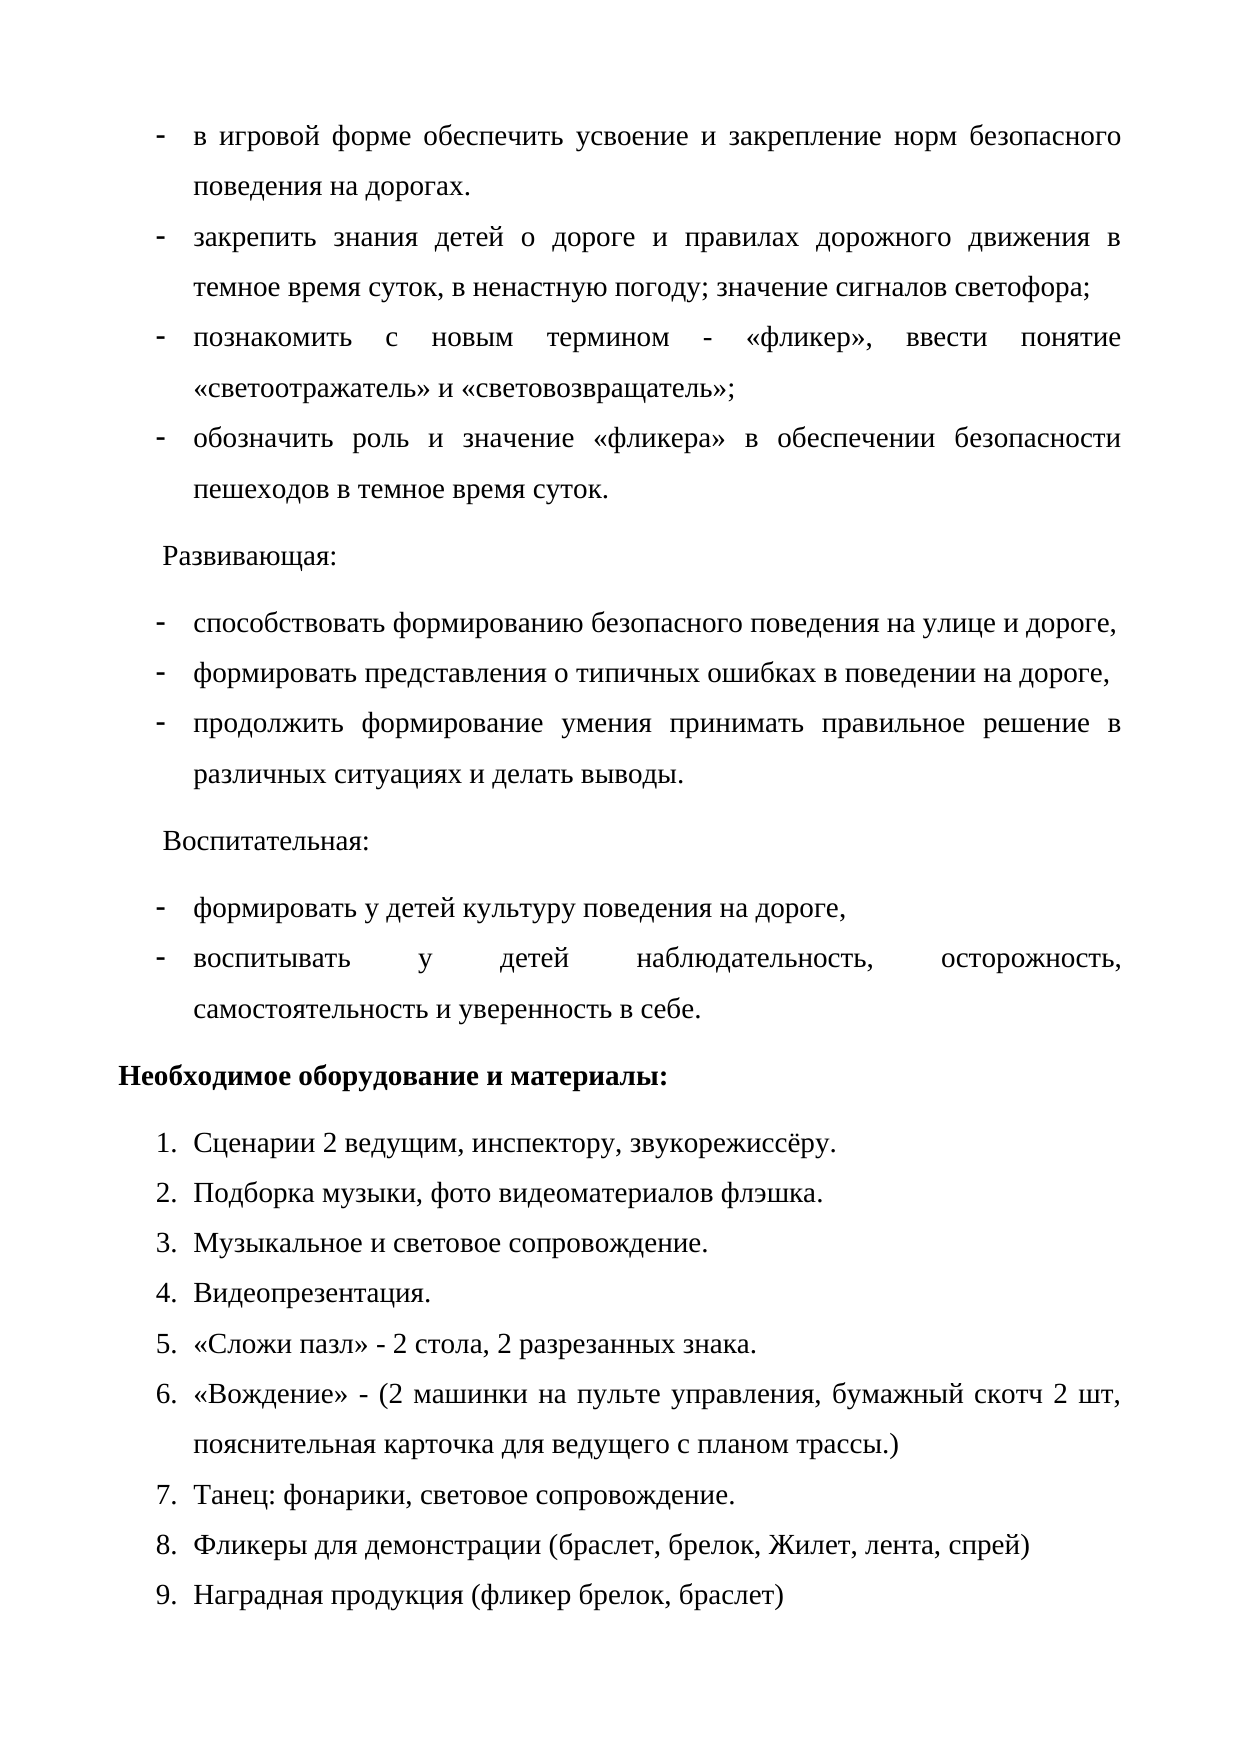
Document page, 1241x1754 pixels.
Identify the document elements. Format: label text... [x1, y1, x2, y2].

list Сценарии 2 ведущим, инспектору, звукорежиссёру. [156, 1125, 1122, 1158]
list познакомить с новым термином - «фликер», ввести понятие «светоотражатель» и «световозвращатель»; [156, 319, 1122, 403]
list продолжить формирование умения принимать правильное решение в различных ситуациях и делать выводы. [156, 706, 1122, 789]
list закрепить знания детей о дороге и правилах дорожного движения в темное время суток, в ненастную погоду; значение сигналов светофора; [156, 219, 1122, 303]
list Видеопрезентация. [156, 1276, 1122, 1309]
list Музыкальное и световое сопровождение. [156, 1225, 1122, 1259]
list Наградная продукция (фликер брелок, браслет) [156, 1577, 1122, 1611]
text Необходимое оборудование и материалы: [118, 1058, 1122, 1091]
list Фликеры для демонстрации (браслет, брелок, Жилет, лента, спрей) [156, 1527, 1122, 1561]
list воспитывать у детей наблюдательность, осторожность, самостоятельность и уверенность в себе. [156, 940, 1122, 1024]
list Танец: фонарики, световое сопровождение. [156, 1477, 1122, 1510]
list формировать у детей культуру поведения на дороге, [156, 890, 1122, 923]
list способствовать формированию безопасного поведения на улице и дороге, [156, 605, 1122, 638]
text Воспитательная: [162, 823, 1122, 856]
text Развивающая: [118, 538, 1122, 571]
list обозначить роль и значение «фликера» в обеспечении безопасности пешеходов в темное время суток. [156, 420, 1122, 504]
list в игровой форме обеспечить усвоение и закрепление норм безопасного поведения на дорогах. [156, 118, 1122, 202]
list «Сложи пазл» - 2 стола, 2 разрезанных знака. [156, 1326, 1122, 1359]
list Подборка музыки, фото видеоматериалов флэшка. [156, 1175, 1122, 1208]
list формировать представления о типичных ошибках в поведении на дороге, [156, 655, 1122, 689]
list «Вождение» - (2 машинки на пульте управления, бумажный скотч 2 шт, пояснительная карточка для ведущего с планом трассы.) [156, 1376, 1122, 1460]
